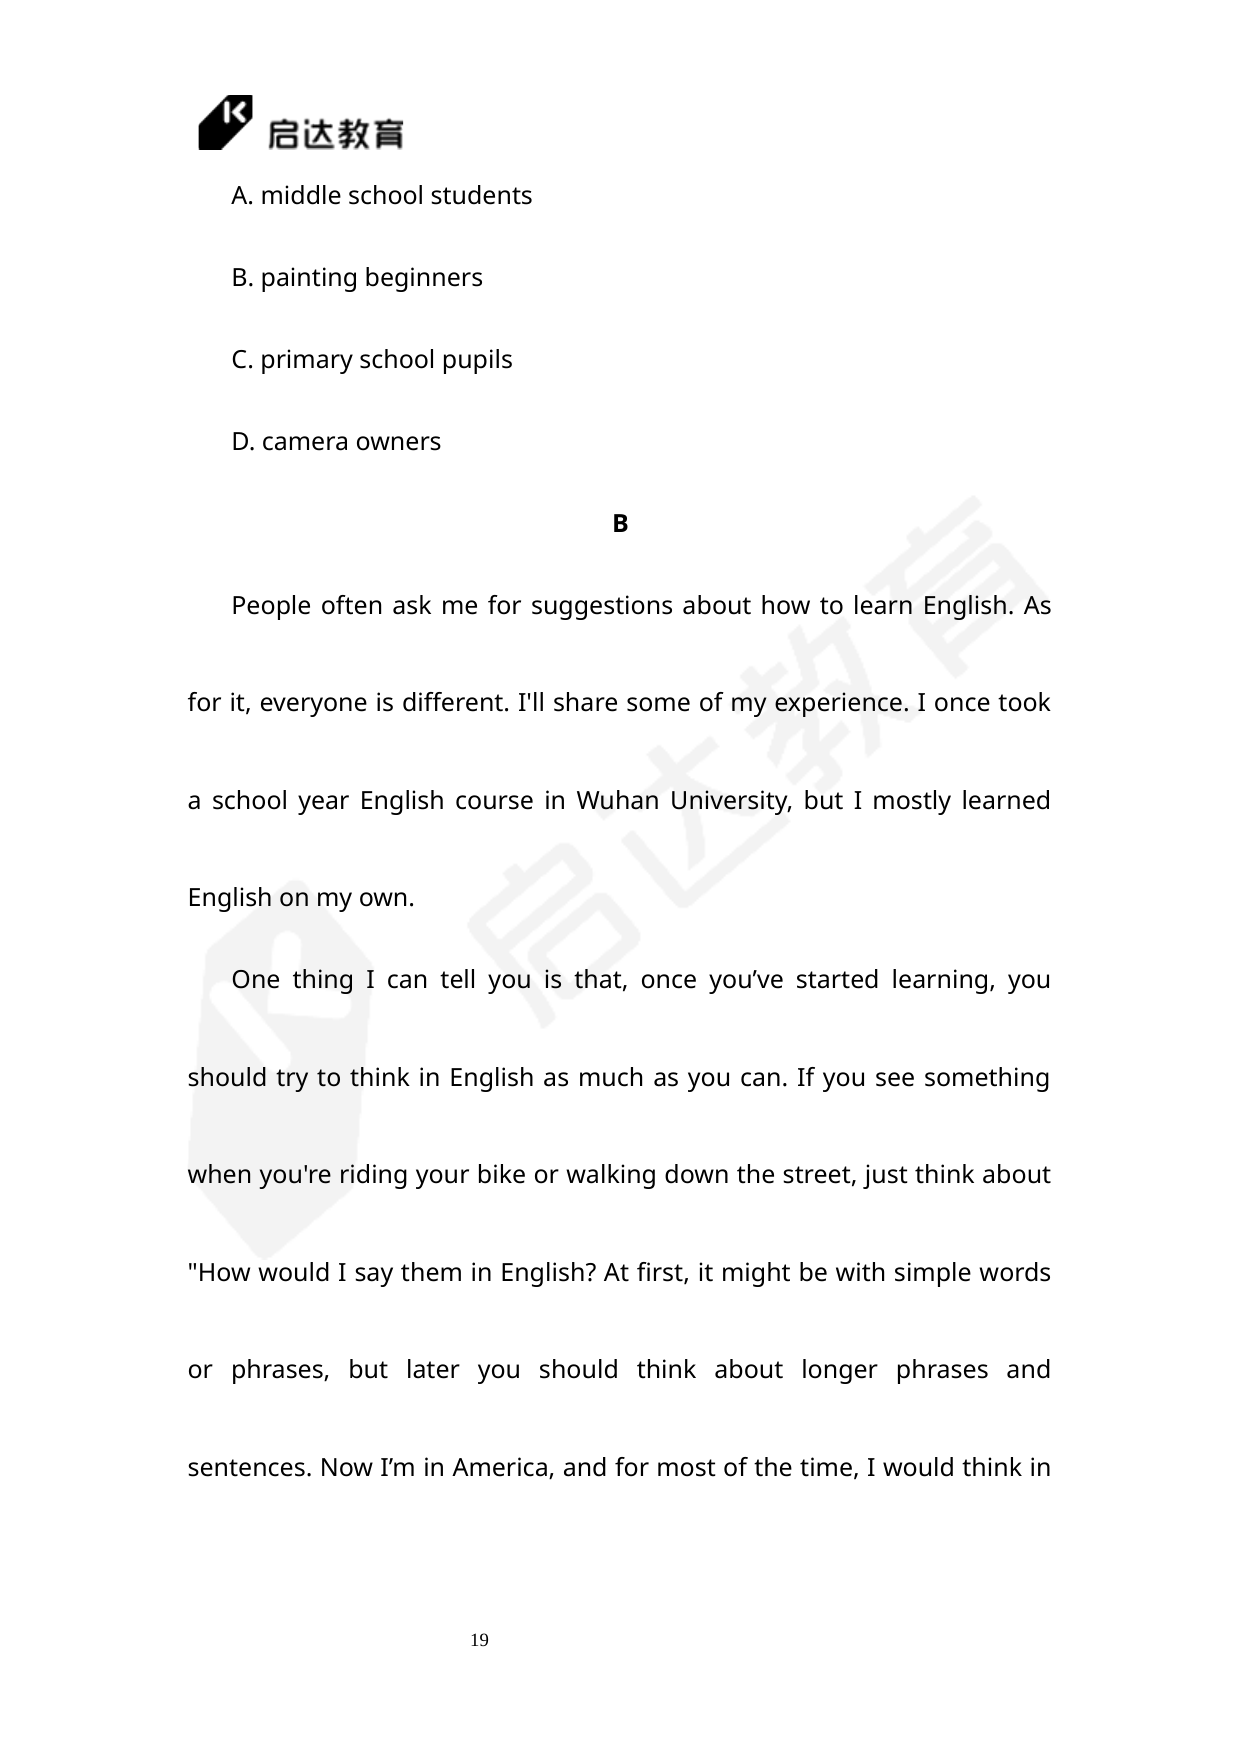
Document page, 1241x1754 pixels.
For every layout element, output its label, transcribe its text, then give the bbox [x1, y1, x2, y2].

text D. camera owners [231, 408, 1053, 473]
text B. painting beginners [231, 244, 1053, 309]
text C. primary school pupils [231, 326, 1053, 391]
text A. middle school students [231, 162, 1053, 227]
text People often ask me for suggestions about how to learn English. As for it, everyone is different. I'll share some of my experience. I once took a school year English course in Wuhan University, but I mostly learned English on my own. [187, 572, 1053, 929]
picture [198, 95, 404, 150]
text B [187, 490, 1053, 555]
